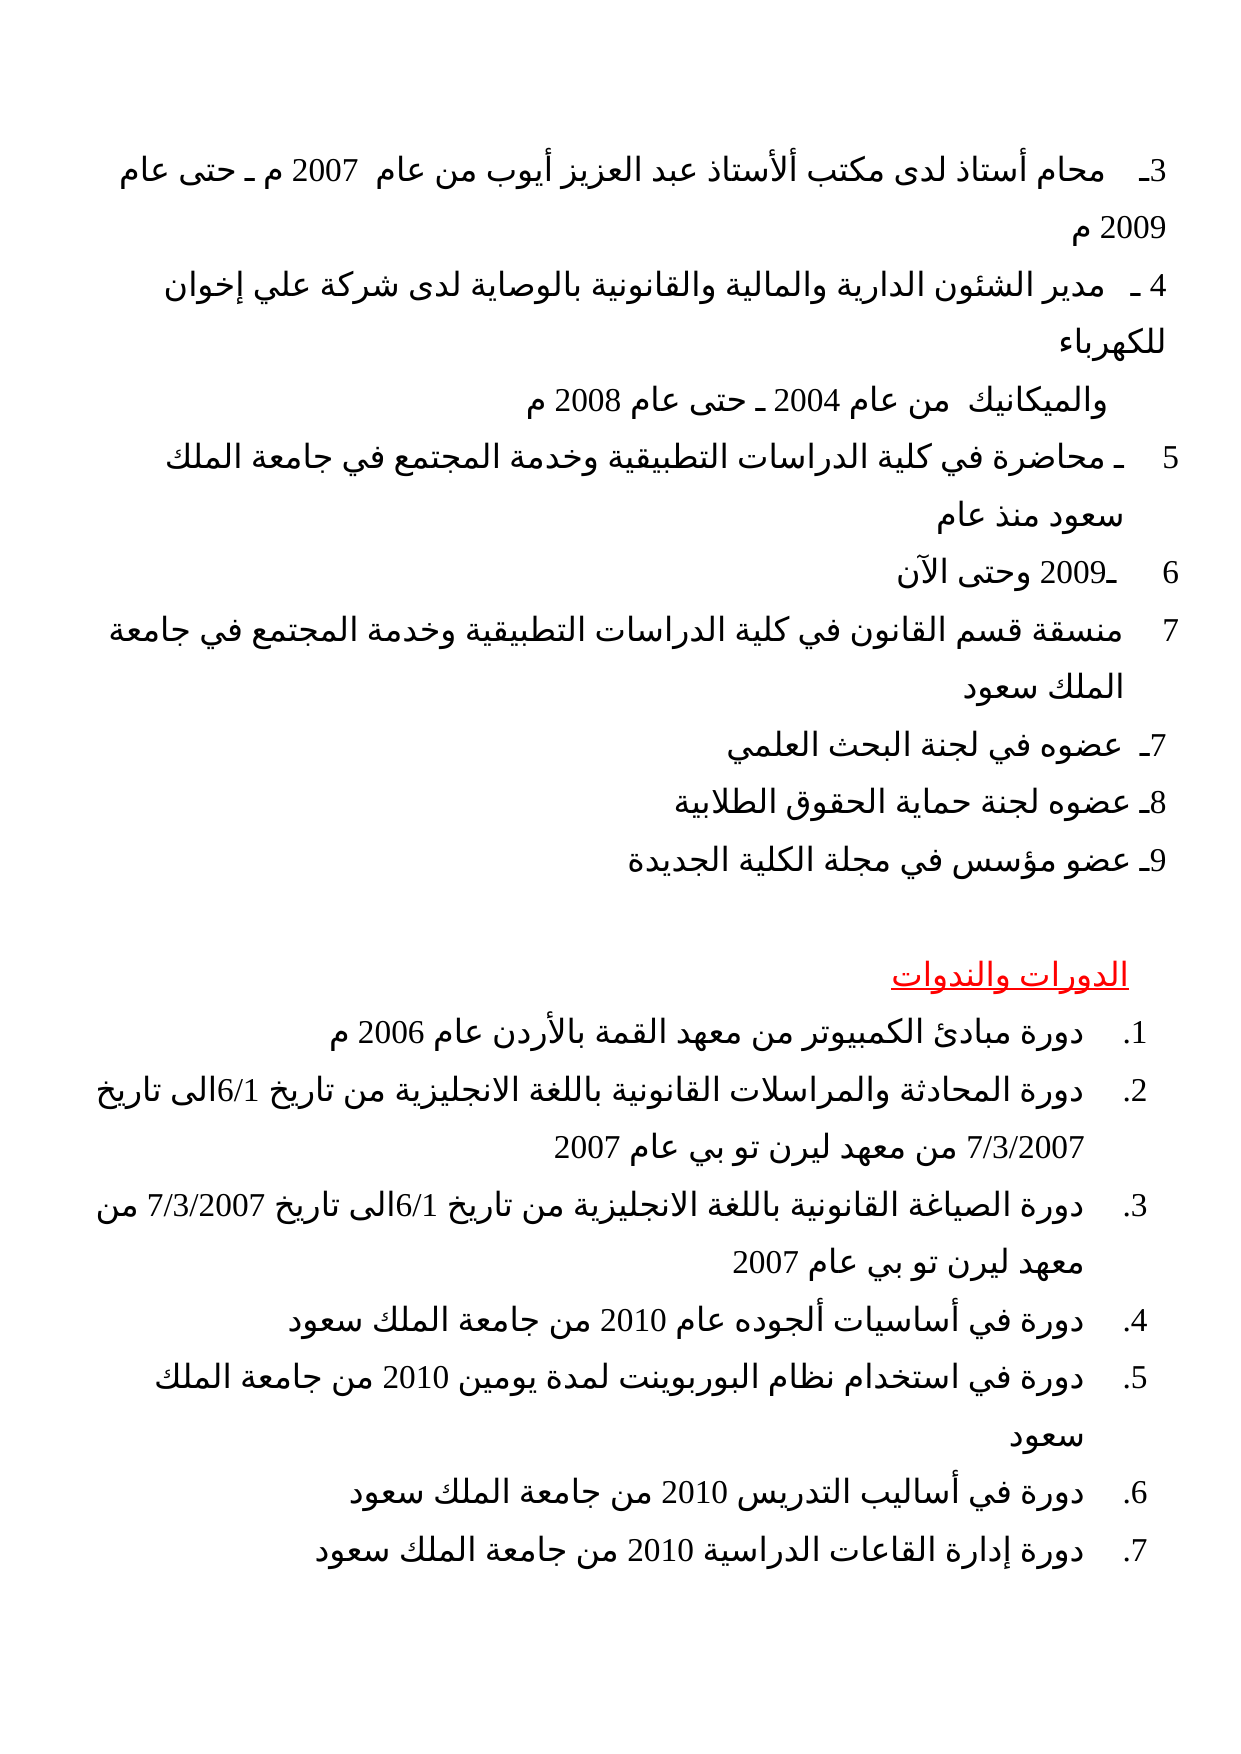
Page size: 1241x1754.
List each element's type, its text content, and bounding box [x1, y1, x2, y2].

text 8ـ عضوه لجنة حماية الحقوق الطلابية [89, 782, 1167, 821]
list ـ2009 وحتى الآن [89, 552, 1162, 591]
list دورة في استخدام نظام البوربوينت لمدة يومين 2010 من جامعة الملك سعود [89, 1357, 1122, 1453]
text والميكانيك من عام 2004 ـ حتى عام 2008 م [89, 380, 1167, 418]
list منسقة قسم القانون في كلية الدراسات التطبيقية وخدمة المجتمع في جامعة الملك سعود [89, 610, 1162, 706]
text 3ـ محام أستاذ لدى مكتب ألأستاذ عبد العزيز أيوب من عام 2007 م ـ حتى عام 2009 م [89, 150, 1167, 246]
list دورة مبادئ الكمبيوتر من معهد القمة بالأردن عام 2006 م [89, 1012, 1122, 1051]
list دورة إدارة القاعات الدراسية 2010 من جامعة الملك سعود [89, 1530, 1122, 1568]
text 4 ـ مدير الشئون الدارية والمالية والقانونية بالوصاية لدى شركة علي إخوان للكهرباء [89, 265, 1167, 361]
text 9ـ عضو مؤسس في مجلة الكلية الجديدة [89, 840, 1167, 878]
text الدورات والندوات [89, 955, 1129, 993]
list ـ محاضرة في كلية الدراسات التطبيقية وخدمة المجتمع في جامعة الملك سعود منذ عام [89, 437, 1162, 533]
list دورة الصياغة القانونية باللغة الانجليزية من تاريخ 6/1الى تاريخ 7/3/2007 من معهد ليرن تو بي عام 2007 [89, 1185, 1122, 1281]
text 7ـ عضوه في لجنة البحث العلمي [89, 725, 1167, 763]
list دورة في أساليب التدريس 2010 من جامعة الملك سعود [89, 1472, 1122, 1511]
list دورة المحادثة والمراسلات القانونية باللغة الانجليزية من تاريخ 6/1الى تاريخ 7/3/2007 من معهد ليرن تو بي عام 2007 [89, 1070, 1122, 1166]
list دورة في أساسيات ألجوده عام 2010 من جامعة الملك سعود [89, 1300, 1122, 1338]
